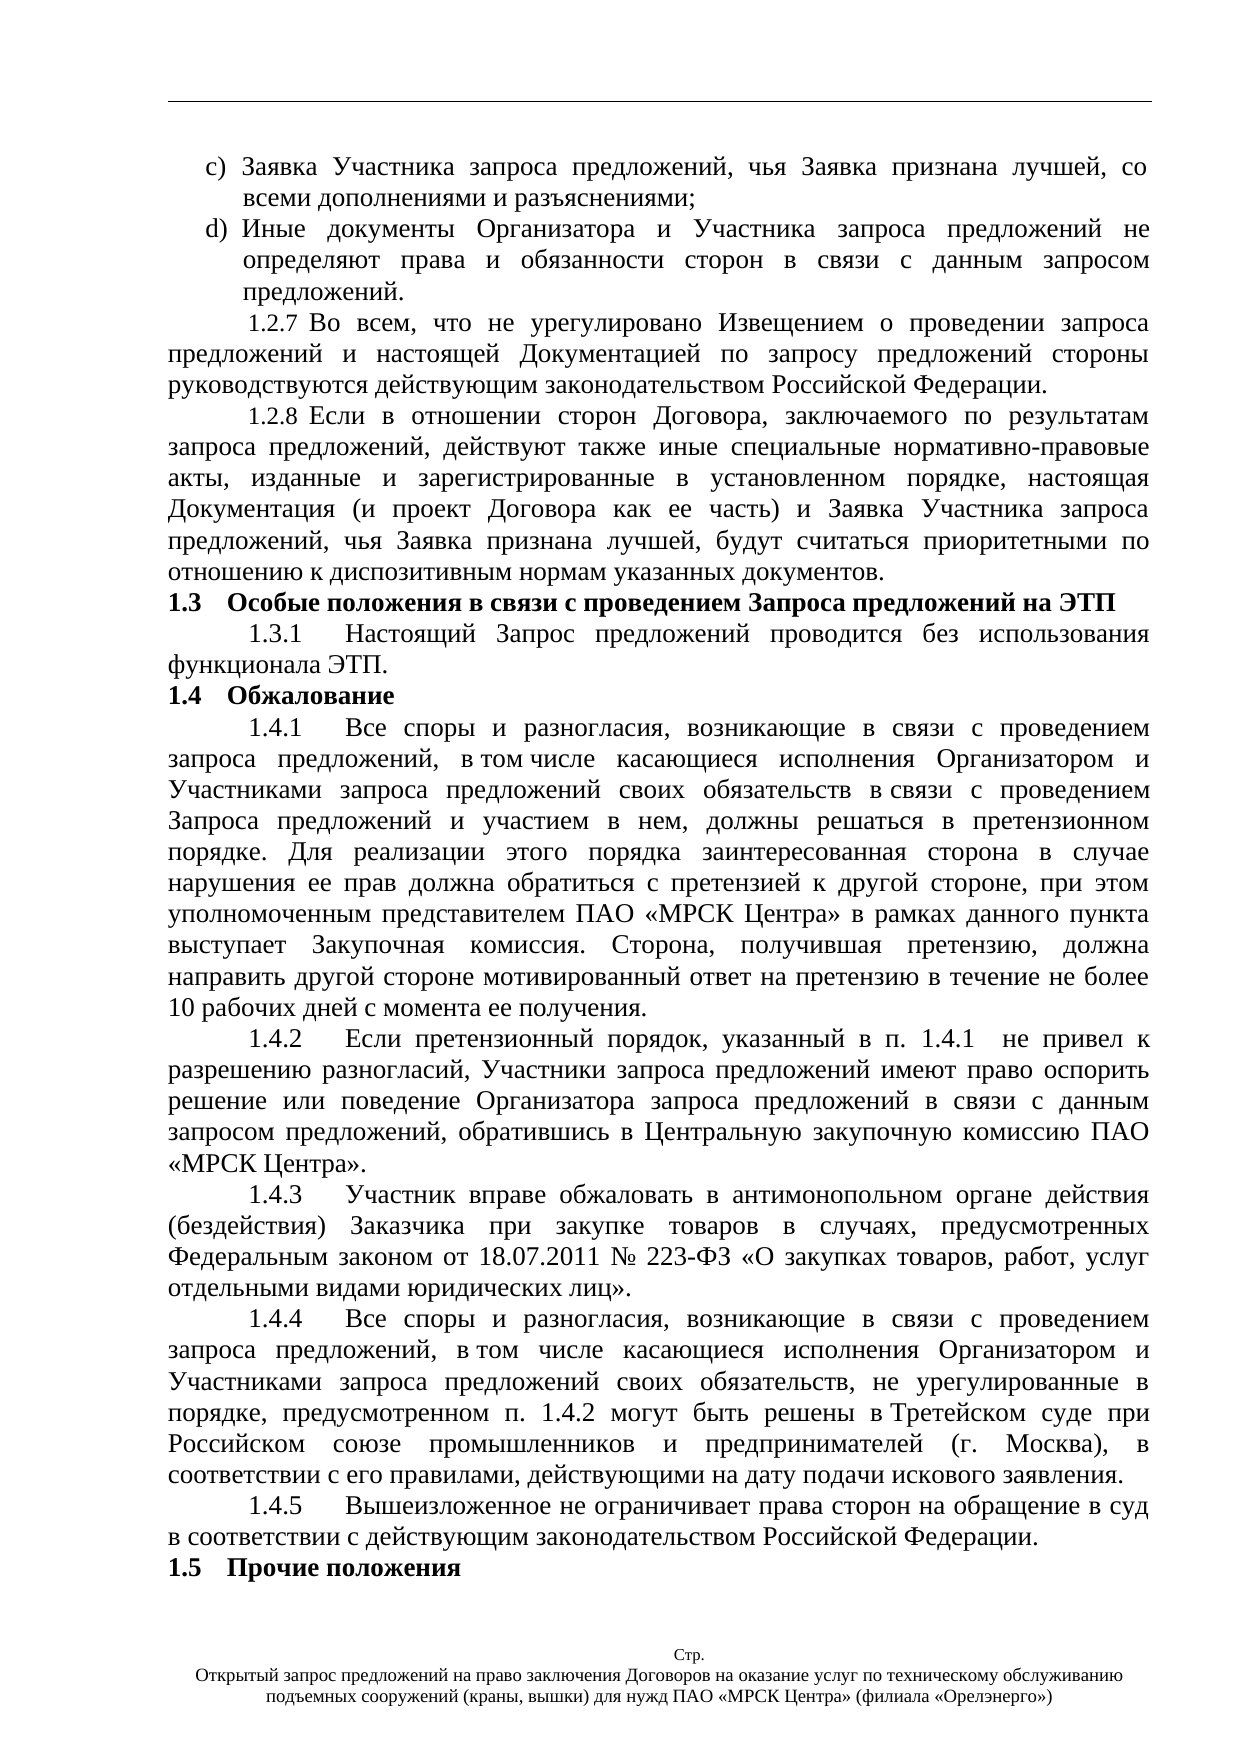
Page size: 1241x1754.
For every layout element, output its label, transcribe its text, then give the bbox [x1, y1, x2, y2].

list Вышеизложенное не ограничивает права сторон на обращение в суд в соответствии с действующим законодательством Российской Федерации. [168, 1489, 1150, 1552]
subtitle Особые положения в связи с проведением Запроса предложений на ЭТП [168, 586, 1152, 617]
subtitle Обжалование [168, 679, 1152, 711]
list Если претензионный порядок, указанный в п. 1.4.1 не привел к разрешению разногласий, Участники запроса предложений имеют право оспорить решение или поведение Организатора запроса предложений в связи с данным запросом предложений, обратившись в Центральную закупочную комиссию ПАО «МРСК Центра». [168, 1022, 1150, 1178]
list Во всем, что не урегулировано Извещением о проведении запроса предложений и настоящей Документацией по запросу предложений стороны руководствуются действующим законодательством Российской Федерации. [168, 306, 1150, 399]
list Заявка Участника запроса предложений, чья Заявка признана лучшей, со всеми дополнениями и разъяснениями; [205, 150, 1148, 212]
list Иные документы Организатора и Участника запроса предложений не определяют права и обязанности сторон в связи с данным запросом предложений. [205, 212, 1152, 306]
list Участник вправе обжаловать в антимонопольном органе действия (бездействия) Заказчика при закупке товаров в случаях, предусмотренных Федеральным законом от 18.07.2011 № 223-ФЗ «О закупках товаров, работ, услуг отдельными видами юридических лиц». [168, 1178, 1150, 1302]
list Все споры и разногласия, возникающие в связи с проведением запроса предложений, в том числе касающиеся исполнения Организатором и Участниками запроса предложений своих обязательств, не урегулированные в порядке, предусмотренном п. 1.4.2 могут быть решены в Третейском суде при Российском союзе промышленников и предпринимателей (г. Москва), в соответствии с его правилами, действующими на дату подачи искового заявления. [168, 1302, 1150, 1489]
list Все споры и разногласия, возникающие в связи с проведением запроса предложений, в том числе касающиеся исполнения Организатором и Участниками запроса предложений своих обязательств в связи с проведением Запроса предложений и участием в нем, должны решаться в претензионном порядке. Для реализации этого порядка заинтересованная сторона в случае нарушения ее прав должна обратиться с претензией к другой стороне, при этом уполномоченным представителем ПАО «МРСК Центра» в рамках данного пункта выступает Закупочная комиссия. Сторона, получившая претензию, должна направить другой стороне мотивированный ответ на претензию в течение не более 10 рабочих дней с момента ее получения. [168, 711, 1150, 1022]
subtitle Прочие положения [168, 1552, 1152, 1583]
list Настоящий Запрос предложений проводится без использования функционала ЭТП. [168, 617, 1150, 679]
list Если в отношении сторон Договора, заключаемого по результатам запроса предложений, действуют также иные специальные нормативно-правовые акты, изданные и зарегистрированные в установленном порядке, настоящая Документация (и проект Договора как ее часть) и Заявка Участника запроса предложений, чья Заявка признана лучшей, будут считаться приоритетными по отношению к диспозитивным нормам указанных документов. [168, 399, 1150, 586]
